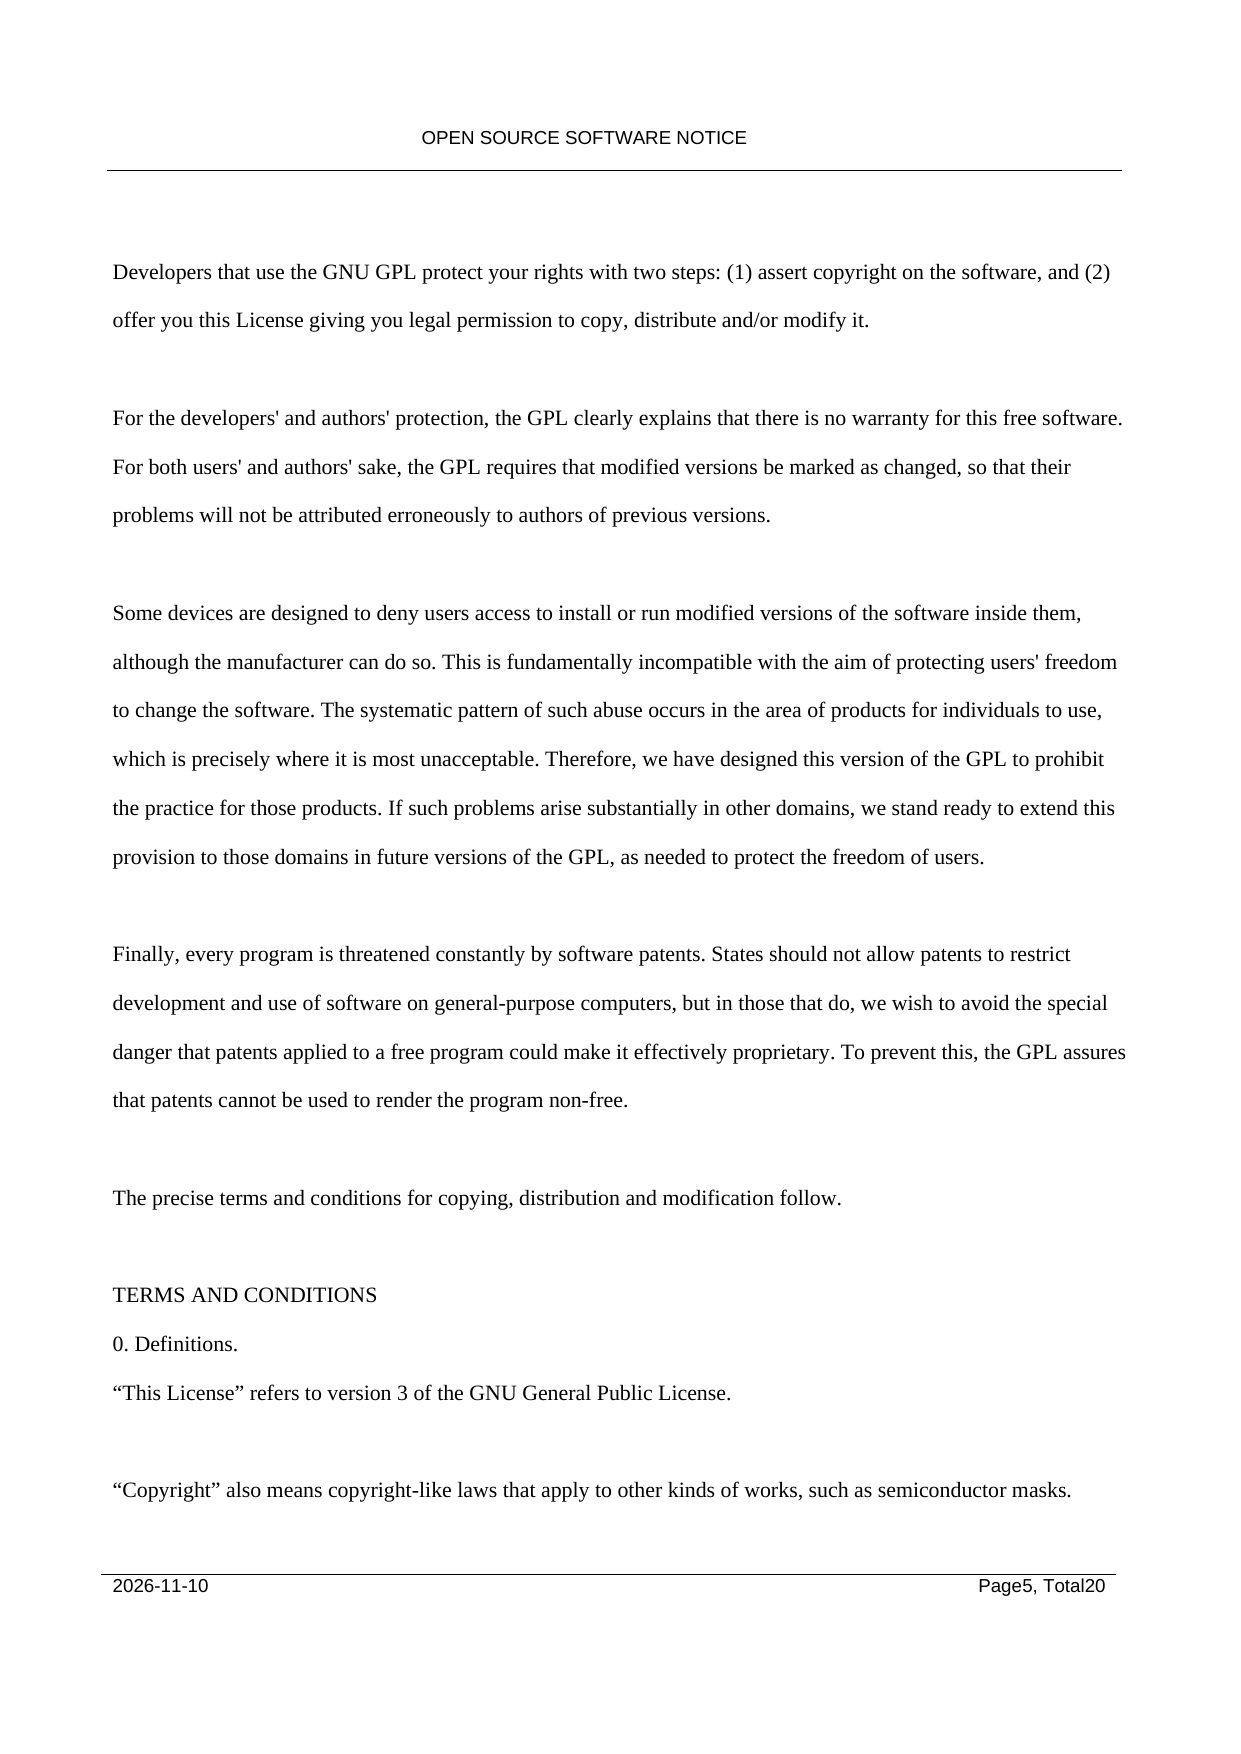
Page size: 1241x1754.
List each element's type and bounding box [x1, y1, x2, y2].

text [112, 206, 1128, 1506]
